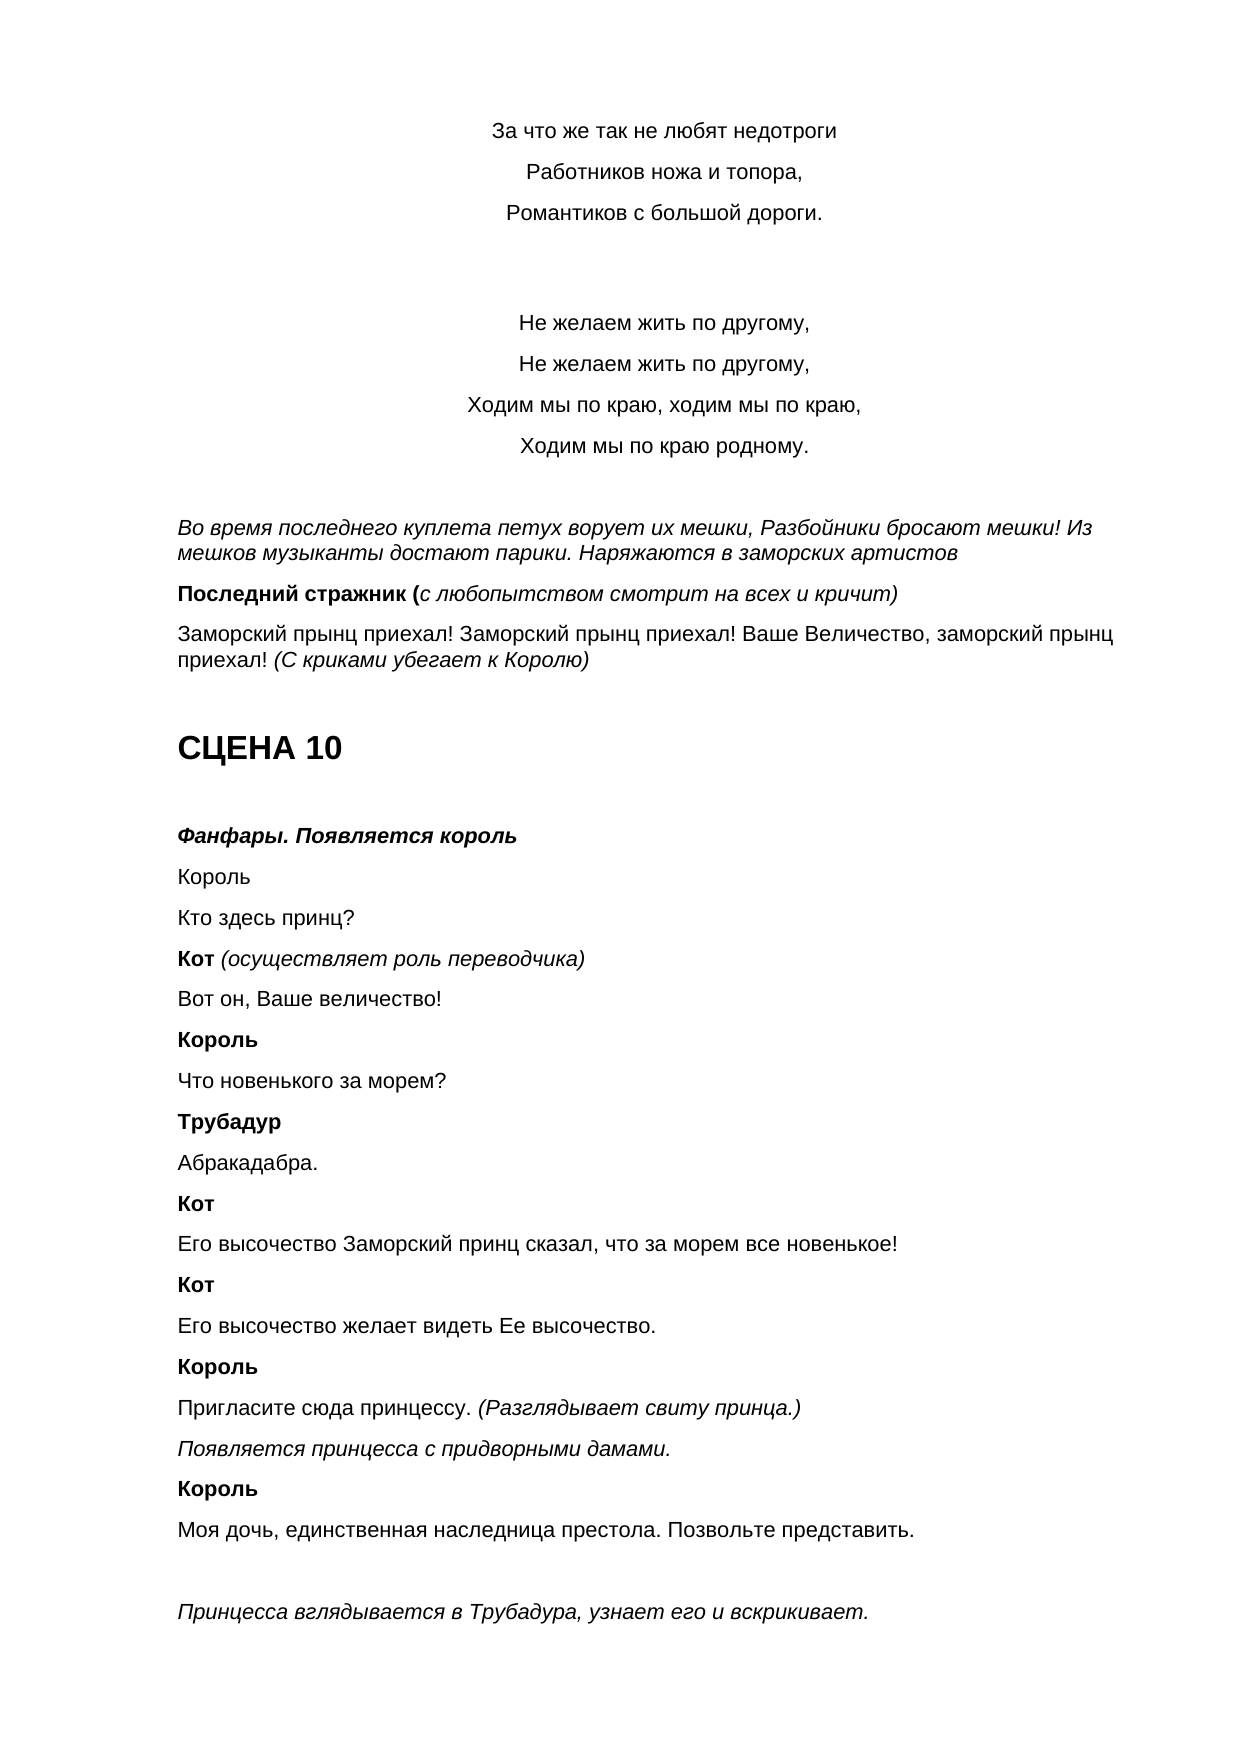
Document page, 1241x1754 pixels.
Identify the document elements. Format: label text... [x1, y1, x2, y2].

text Кот [177, 1191, 1152, 1216]
text Появляется принцесса с придворными дамами. [177, 1436, 1152, 1461]
text Не желаем жить по другому, [177, 310, 1152, 335]
text Моя дочь, единственная наследница престола. Позвольте представить. [177, 1517, 1152, 1542]
text Король [177, 864, 1152, 889]
text Кто здесь принц? [177, 905, 1152, 930]
text Кот [177, 1272, 1152, 1297]
text Не желаем жить по другому, [177, 351, 1152, 376]
text Король [177, 1354, 1152, 1379]
text Кот (осуществляет роль переводчика) [177, 946, 1152, 971]
text Романтиков с большой дороги. [177, 200, 1152, 225]
text СЦЕНА 10 [177, 728, 1152, 767]
text Принцесса вглядывается в Трубадура, узнает его и вскрикивает. [177, 1599, 1152, 1624]
text Пригласите сюда принцессу. (Разглядывает свиту принца.) [177, 1395, 1152, 1420]
text Заморский прынц приехал! Заморский прынц приехал! Ваше Величество, заморский прынц приехал! (С криками убегает к Королю) [177, 621, 1152, 672]
text Фанфары. Появляется король [177, 823, 1152, 848]
text Король [177, 1476, 1152, 1502]
text Его высочество Заморский принц сказал, что за морем все новенькое! [177, 1231, 1152, 1257]
text Что новенького за морем? [177, 1068, 1152, 1093]
text Последний стражник (с любопытством смотрит на всех и кричит) [177, 580, 1152, 606]
text Трубадур [177, 1109, 1152, 1134]
text За что же так не любят недотроги [177, 118, 1152, 143]
text Его высочество желает видеть Ее высочество. [177, 1313, 1152, 1338]
text Ходим мы по краю родному. [177, 433, 1152, 458]
text Работников ножа и топора, [177, 159, 1152, 184]
text Вот он, Ваше величество! [177, 986, 1152, 1012]
text Абракадабра. [177, 1150, 1152, 1175]
text Во время последнего куплета петух ворует их мешки, Разбойники бросают мешки! Из мешков музыканты достают парики. Наряжаются в заморских артистов [177, 514, 1152, 565]
text Король [177, 1027, 1152, 1052]
text Ходим мы по краю, ходим мы по краю, [177, 392, 1152, 417]
